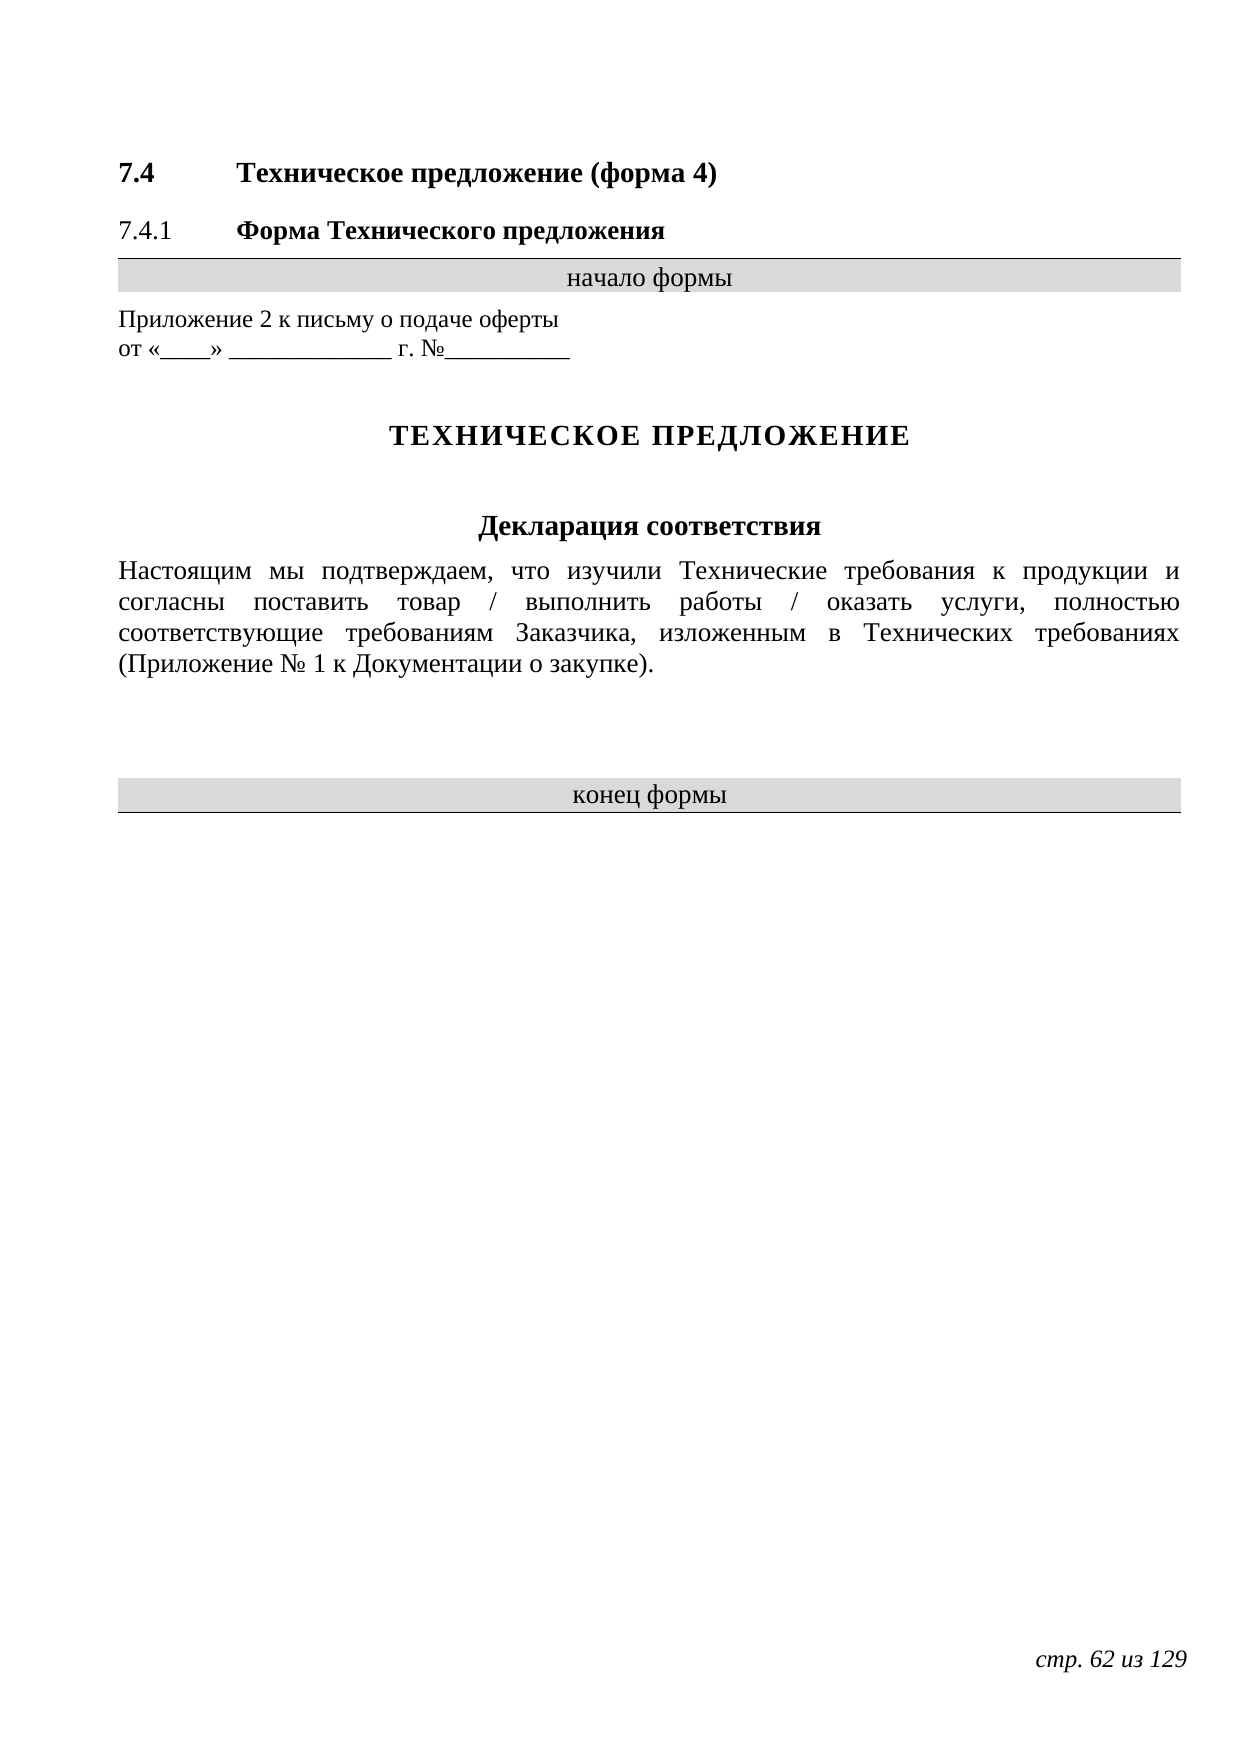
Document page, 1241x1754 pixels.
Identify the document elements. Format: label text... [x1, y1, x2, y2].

text Настоящим мы подтверждаем, что изучили Технические требования к продукции и согласны поставить товар / выполнить работы / оказать услуги, полностью соответствующие требованиям Заказчика, изложенным в Технических требованиях (Приложение № 1 к Документации о закупке). [118, 554, 1181, 678]
text Декларация соответствия [118, 508, 1181, 541]
text Техническое предложение [118, 418, 1181, 452]
text конец формы [118, 778, 1181, 812]
text Форма Технического предложения [118, 214, 1181, 245]
subtitle Техническое предложение (форма 4) [118, 156, 1181, 189]
text начало формы [118, 259, 1181, 292]
text Приложение 2 к письму о подаче оферты от «____» _____________ г. №__________ [118, 304, 1181, 362]
